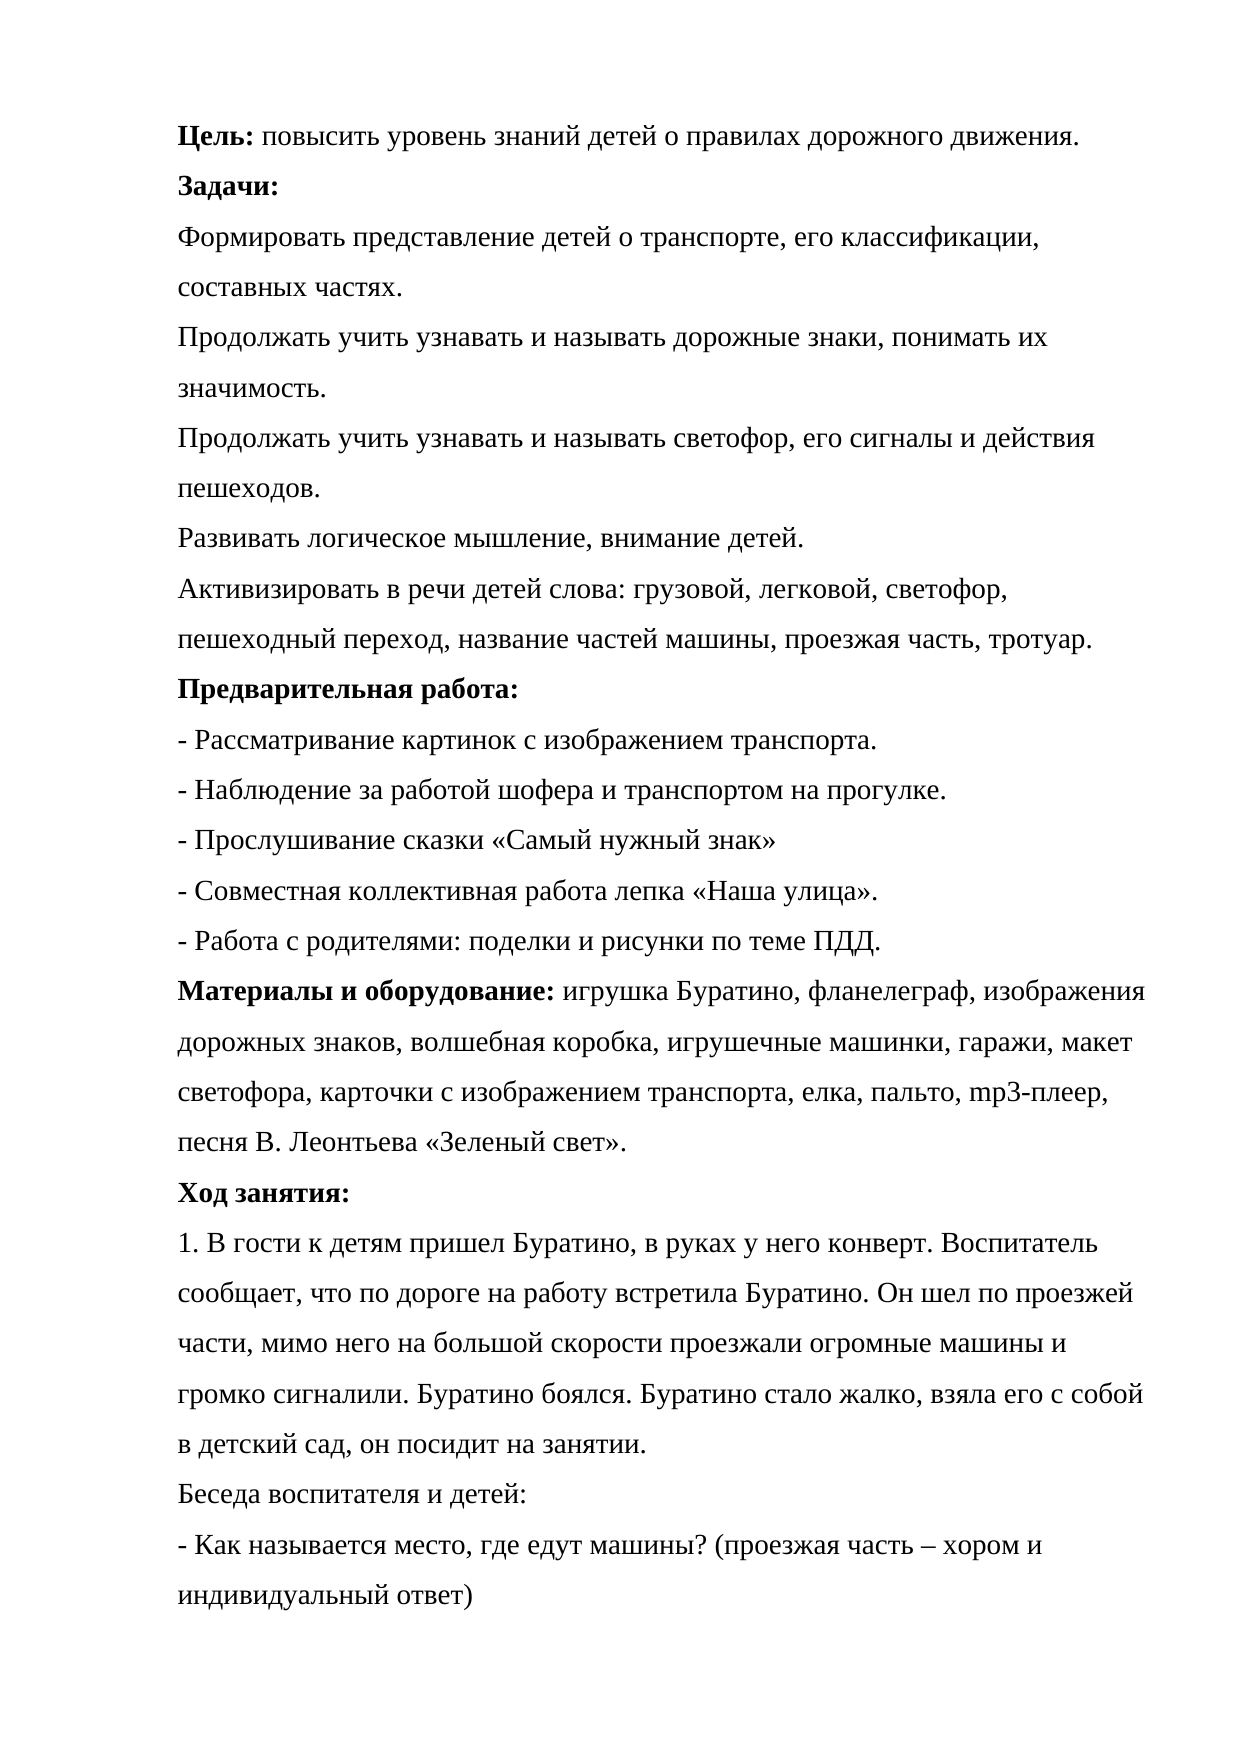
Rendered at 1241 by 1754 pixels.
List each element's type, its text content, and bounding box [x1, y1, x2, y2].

text - Работа с родителями: поделки и рисунки по теме ПДД. [177, 923, 1152, 957]
text Развивать логическое мышление, внимание детей. [177, 521, 1152, 554]
text - Прослушивание сказки «Самый нужный знак» [177, 822, 1152, 856]
text Задачи: [177, 168, 1152, 202]
text - Как называется место, где едут машины? (проезжая часть – хором и индивидуальный ответ) [177, 1527, 1152, 1611]
text Активизировать в речи детей слова: грузовой, легковой, светофор, пешеходный переход, название частей машины, проезжая часть, тротуар. [177, 571, 1152, 655]
text Цель: повысить уровень знаний детей о правилах дорожного движения. [177, 118, 1152, 152]
text 1. В гости к детям пришел Буратино, в руках у него конверт. Воспитатель сообщает, что по дороге на работу встретила Буратино. Он шел по проезжей части, мимо него на большой скорости проезжали огромные машины и громко сигналили. Буратино боялся. Буратино стало жалко, взяла его с собой в детский сад, он посидит на занятии. [177, 1225, 1152, 1460]
text - Наблюдение за работой шофера и транспортом на прогулке. [177, 772, 1152, 806]
text Материалы и оборудование: игрушка Буратино, фланелеграф, изображения дорожных знаков, волшебная коробка, игрушечные машинки, гаражи, макет светофора, карточки с изображением транспорта, елка, пальто, mp3-плеер, песня В. Леонтьева «Зеленый свет». [177, 973, 1152, 1158]
text Продолжать учить узнавать и называть светофор, его сигналы и действия пешеходов. [177, 420, 1152, 504]
text Формировать представление детей о транспорте, его классификации, составных частях. [177, 219, 1152, 303]
text - Рассматривание картинок с изображением транспорта. [177, 722, 1152, 755]
text Предварительная работа: [177, 672, 1152, 705]
text Ход занятия: [177, 1175, 1152, 1208]
text - Совместная коллективная работа лепка «Наша улица». [177, 873, 1152, 906]
text Продолжать учить узнавать и называть дорожные знаки, понимать их значимость. [177, 319, 1152, 403]
text Беседа воспитателя и детей: [177, 1477, 1152, 1510]
